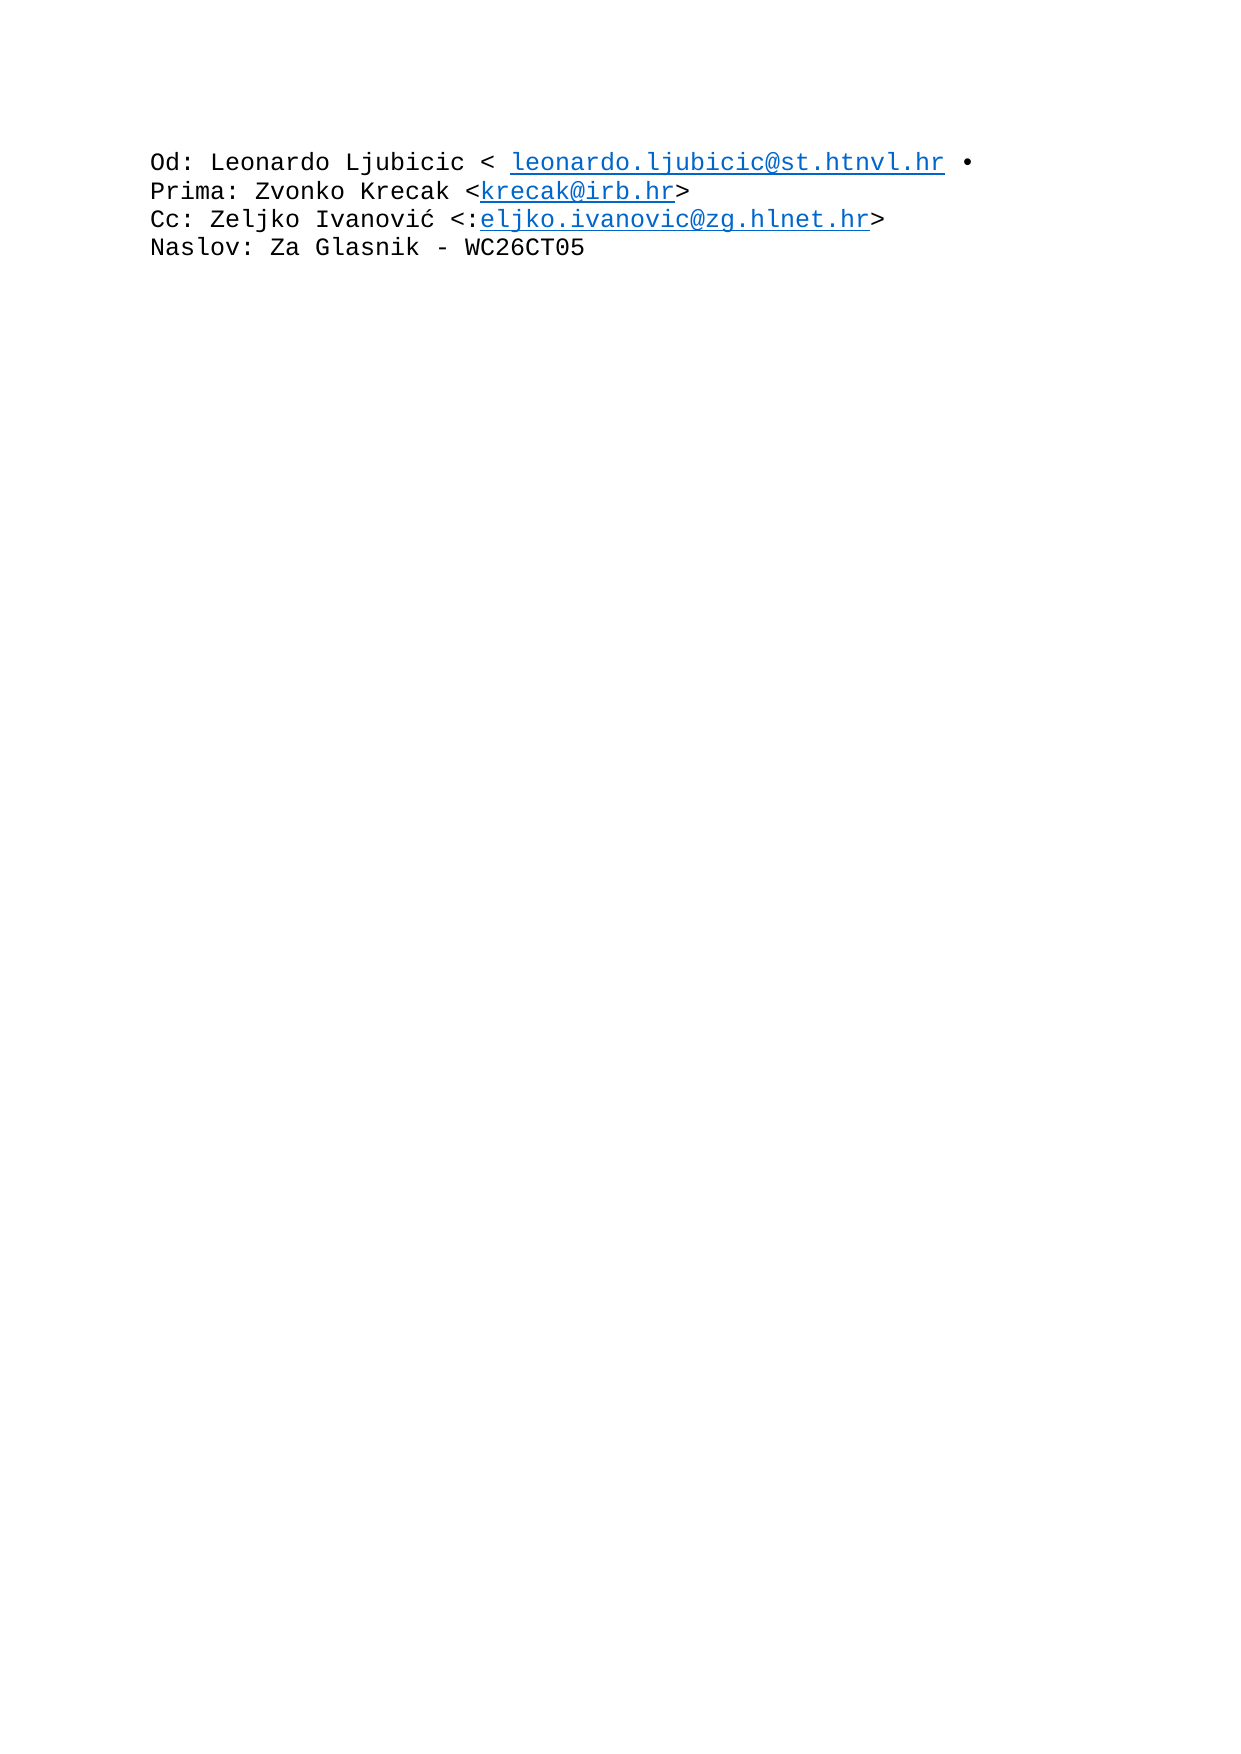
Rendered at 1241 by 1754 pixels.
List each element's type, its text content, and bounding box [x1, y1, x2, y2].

text Od: Leonardo Ljubicic < leonardo.ljubicic@st.htnvl.hr • [150, 150, 1090, 178]
text Prima: Zvonko Krecak <krecak@irb.hr> [150, 178, 1090, 207]
text Naslov: Za Glasnik - WC26CT05 [150, 235, 1090, 263]
text Cc: Zeljko Ivanović <:eljko.ivanovic@zg.hlnet.hr> [150, 207, 1090, 235]
